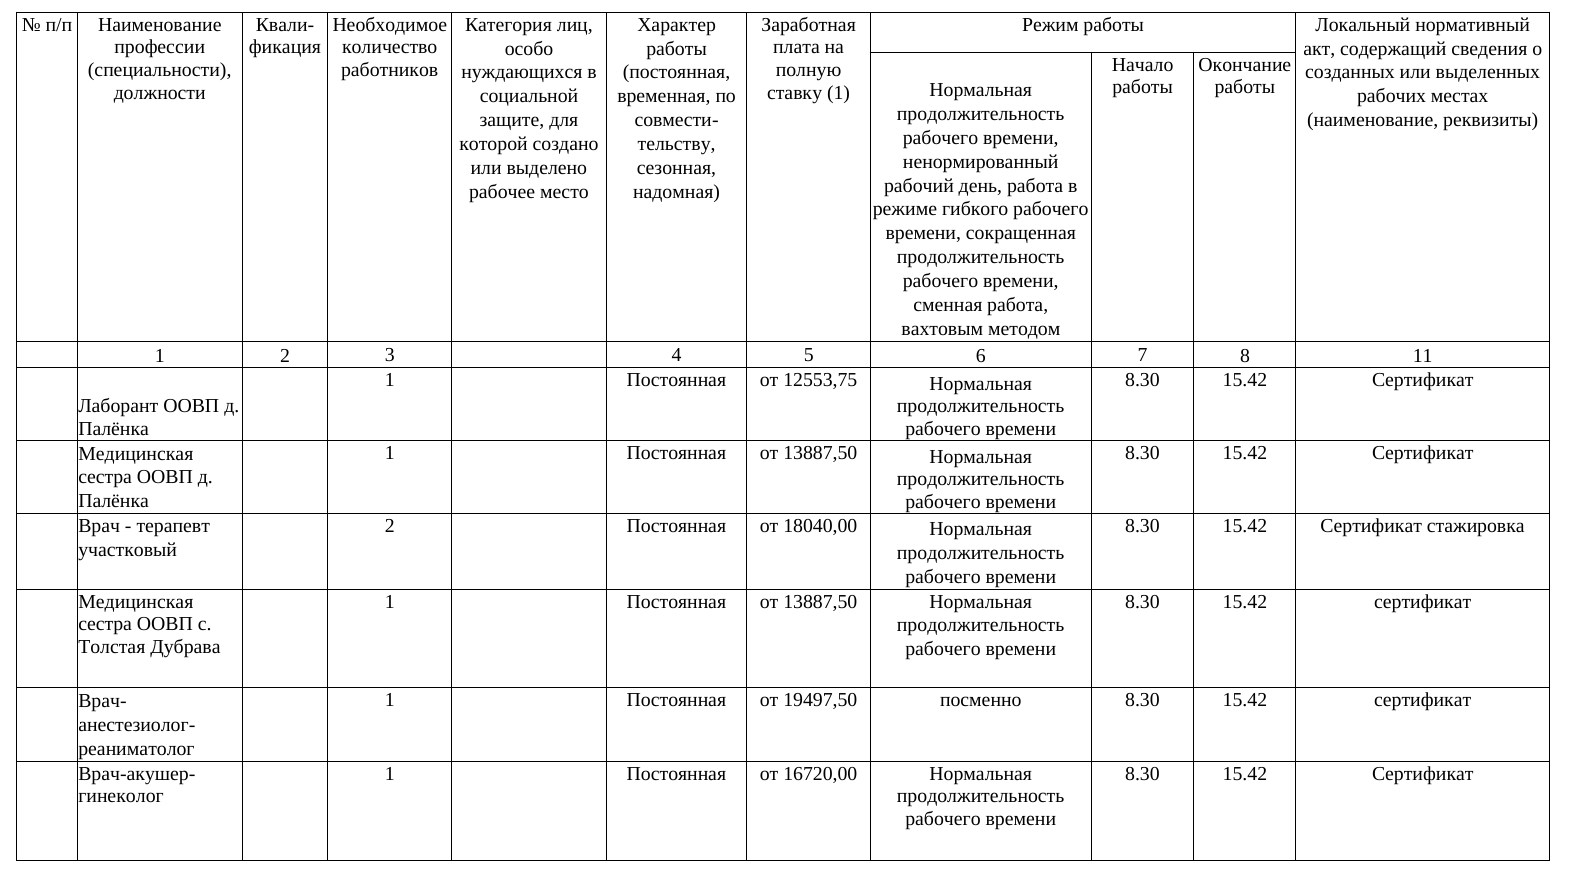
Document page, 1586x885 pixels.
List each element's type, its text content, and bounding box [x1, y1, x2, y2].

table_cell от 19497,50 [747, 688, 870, 761]
table_cell [17, 762, 77, 859]
table_cell Постоянная [607, 441, 746, 513]
table_cell Врач- анестезиолог- реаниматолог [78, 688, 242, 761]
table_cell 1 [328, 590, 451, 687]
table_cell Постоянная [607, 590, 746, 687]
table_cell 6 [871, 342, 1091, 367]
table_header Квалификация [243, 13, 327, 341]
table_cell [17, 590, 77, 687]
table_cell от 16720,00 [747, 762, 870, 859]
table_cell 1 [328, 762, 451, 859]
table_cell 15.42 [1194, 590, 1295, 687]
table_cell 8.30 [1092, 590, 1193, 687]
table_cell Сертификат стажировка [1296, 514, 1549, 588]
table_cell [452, 441, 606, 513]
table_cell Постоянная [607, 688, 746, 761]
table_cell 15.42 [1194, 368, 1295, 440]
table_cell Сертификат [1296, 368, 1549, 440]
table_cell посменно [871, 688, 1091, 761]
table_header Режим работы [871, 13, 1295, 52]
table_cell 2 [243, 342, 327, 367]
table_cell [243, 368, 327, 440]
table_cell [17, 441, 77, 513]
table_cell 15.42 [1194, 688, 1295, 761]
table_cell [243, 590, 327, 687]
table_cell сертификат [1296, 688, 1549, 761]
table_cell Нормальная продолжительность рабочего времени [871, 590, 1091, 687]
table_cell [17, 368, 77, 440]
table_cell 15.42 [1194, 762, 1295, 859]
table_cell Окончание работы [1194, 53, 1295, 341]
table_cell Сертификат [1296, 441, 1549, 513]
table_cell 8 [1194, 342, 1295, 367]
table_cell от 18040,00 [747, 514, 870, 588]
table_cell 8.30 [1092, 514, 1193, 588]
table_cell 2 [328, 514, 451, 588]
table_cell [243, 441, 327, 513]
table_cell [452, 342, 606, 367]
table_cell 3 [328, 342, 451, 367]
table_cell Нормальная продолжительность рабочего времени [871, 762, 1091, 859]
table_cell Постоянная [607, 514, 746, 588]
table_cell Начало работы [1092, 53, 1193, 341]
table_cell [452, 688, 606, 761]
table_cell 1 [328, 441, 451, 513]
table_cell 8.30 [1092, 368, 1193, 440]
table_cell 15.42 [1194, 514, 1295, 588]
table_cell 1 [78, 342, 242, 367]
table_cell [452, 762, 606, 859]
table_cell 15.42 [1194, 441, 1295, 513]
table_cell 5 [747, 342, 870, 367]
table_cell [243, 514, 327, 588]
table_cell Медицинская сестра ООВП д. Палёнка [78, 441, 242, 513]
table_cell сертификат [1296, 590, 1549, 687]
table_cell [243, 688, 327, 761]
table_cell Нормальная продолжительность рабочего времени, ненормированный рабочий день, работа в режиме гибкого рабочего времени, сокращенная продолжительность рабочего времени, сменная работа, вахтовым методом [871, 53, 1091, 341]
table_cell Нормальная продолжительность рабочего времени [871, 514, 1091, 588]
table_cell [17, 514, 77, 588]
table_header Необходимое количество работников [328, 13, 451, 341]
table_cell 8.30 [1092, 441, 1193, 513]
table_header Наименование профессии (специальности), должности [78, 13, 242, 341]
table_header Локальный нормативный акт, содержащий сведения о созданных или выделенных рабочих местах (наименование, реквизиты) [1296, 13, 1549, 341]
table_cell 11 [1296, 342, 1549, 367]
table_cell 4 [607, 342, 746, 367]
table_cell от 13887,50 [747, 441, 870, 513]
table_cell Нормальная продолжительность рабочего времени [871, 441, 1091, 513]
table_cell [452, 514, 606, 588]
table_cell Постоянная [607, 762, 746, 859]
table_cell 7 [1092, 342, 1193, 367]
table_cell Лаборант ООВП д. Палёнка [78, 368, 242, 440]
table_cell 8.30 [1092, 688, 1193, 761]
table_header № п/п [17, 13, 77, 341]
table_cell Постоянная [607, 368, 746, 440]
table_cell 8.30 [1092, 762, 1193, 859]
table_header Характер работы (постоянная, временная, по совместительству, сезонная, надомная) [607, 13, 746, 341]
table_cell Сертификат [1296, 762, 1549, 859]
table_cell Врач-акушер- гинеколог [78, 762, 242, 859]
table_cell от 13887,50 [747, 590, 870, 687]
table_cell Медицинская сестра ООВП с. Толстая Дубрава [78, 590, 242, 687]
table_cell Нормальная продолжительность рабочего времени [871, 368, 1091, 440]
table_cell Врач - терапевт участковый [78, 514, 242, 588]
table_cell [452, 590, 606, 687]
table_cell [243, 762, 327, 859]
table_cell от 12553,75 [747, 368, 870, 440]
table_cell [17, 342, 77, 367]
table_cell 1 [328, 368, 451, 440]
table_header Заработная плата на полную ставку (1) [747, 13, 870, 341]
table_cell [17, 688, 77, 761]
table_header Категория лиц, особо нуждающихся в социальной защите, для которой создано или выделено рабочее место [452, 13, 606, 341]
table_cell 1 [328, 688, 451, 761]
table_cell [452, 368, 606, 440]
